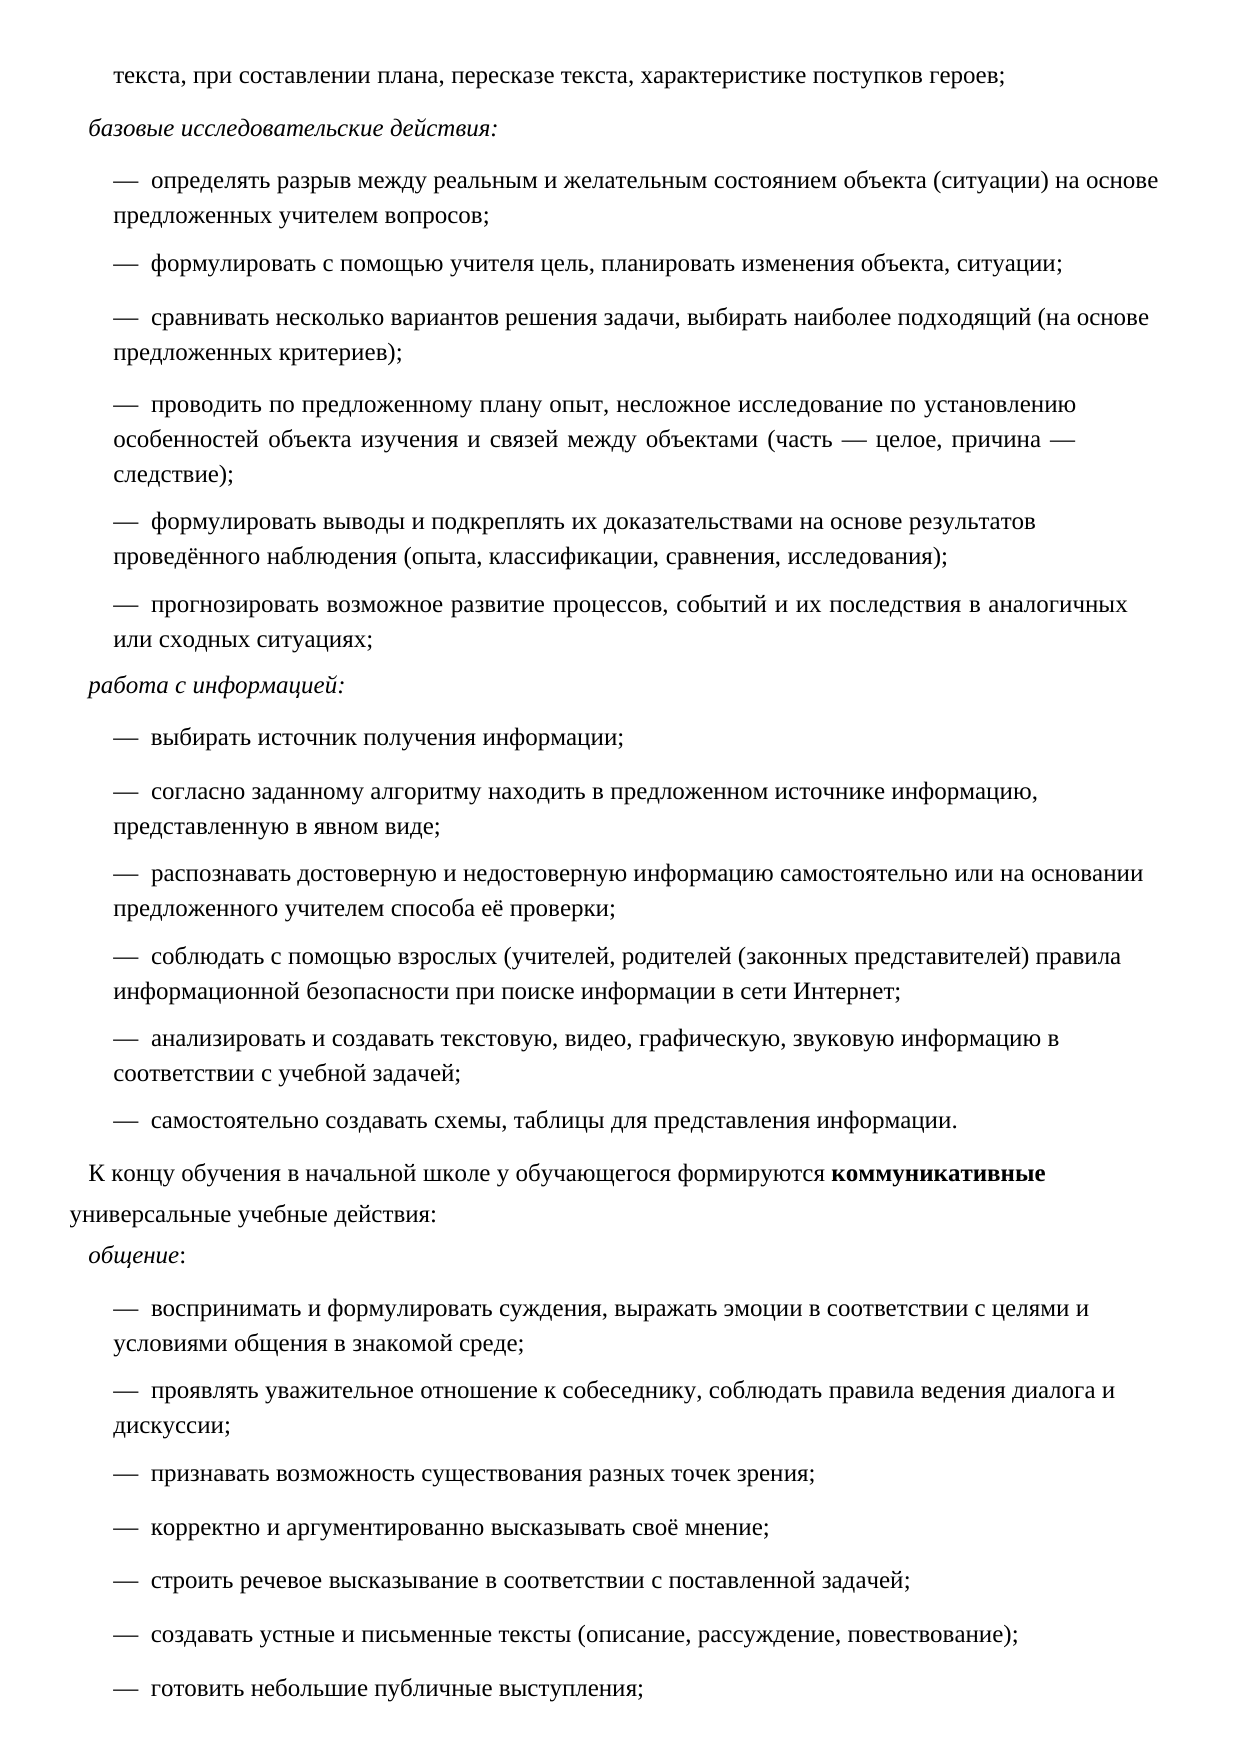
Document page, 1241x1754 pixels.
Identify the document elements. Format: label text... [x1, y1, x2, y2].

list признавать возможность существования разных точек зрения; [113, 1458, 1184, 1487]
list формулировать с помощью учителя цель, планировать изменения объекта, ситуации; [113, 248, 1184, 277]
text К концу обучения в начальной школе у обучающегося формируются коммуникативные [88, 1158, 1184, 1187]
list сравнивать несколько вариантов решения задачи, выбирать наиболее подходящий (на основе предложенных критериев); [113, 302, 1150, 365]
text универсальные учебные действия: [69, 1199, 1184, 1228]
list проявлять уважительное отношение к собеседнику, соблюдать правила ведения диалога и дискуссии; [113, 1376, 1115, 1439]
list прогнозировать возможное развитие процессов, событий и их последствия в аналогичных или сходных ситуациях; [113, 589, 1128, 652]
list согласно заданному алгоритму находить в предложенном источнике информацию, представленную в явном виде; [113, 776, 1038, 840]
text базовые исследовательские действия: [88, 113, 1184, 142]
list анализировать и создавать текстовую, видео, графическую, звуковую информацию в соответствии с учебной задачей; [113, 1023, 1060, 1087]
list проводить по предложенному плану опыт, несложное исследование по установлению особенностей объекта изучения и связей между объектами (часть — целое, причина — следствие); [113, 389, 1076, 488]
text текста, при составлении плана, пересказе текста, характеристике поступков героев; [113, 60, 1184, 89]
list создавать устные и письменные тексты (описание, рассуждение, повествование); [113, 1619, 1184, 1648]
list распознавать достоверную и недостоверную информацию самостоятельно или на основании предложенного учителем способа её проверки; [113, 858, 1144, 922]
list соблюдать с помощью взрослых (учителей, родителей (законных представителей) правила информационной безопасности при поиске информации в сети Интернет; [113, 941, 1122, 1004]
list самостоятельно создавать схемы, таблицы для представления информации. [113, 1106, 1184, 1134]
list готовить небольшие публичные выступления; [113, 1673, 1184, 1702]
text общение: [88, 1241, 1184, 1269]
list корректно и аргументированно высказывать своё мнение; [113, 1512, 1184, 1540]
list формулировать выводы и подкреплять их доказательствами на основе результатов проведённого наблюдения (опыта, классификации, сравнения, исследования); [113, 506, 1036, 570]
text работа с информацией: [88, 670, 1184, 698]
list воспринимать и формулировать суждения, выражать эмоции в соответствии с целями и условиями общения в знакомой среде; [113, 1293, 1090, 1357]
list выбирать источник получения информации; [113, 722, 1184, 751]
list определять разрыв между реальным и желательным состоянием объекта (ситуации) на основе предложенных учителем вопросов; [113, 165, 1159, 229]
list строить речевое высказывание в соответствии с поставленной задачей; [113, 1565, 1184, 1594]
